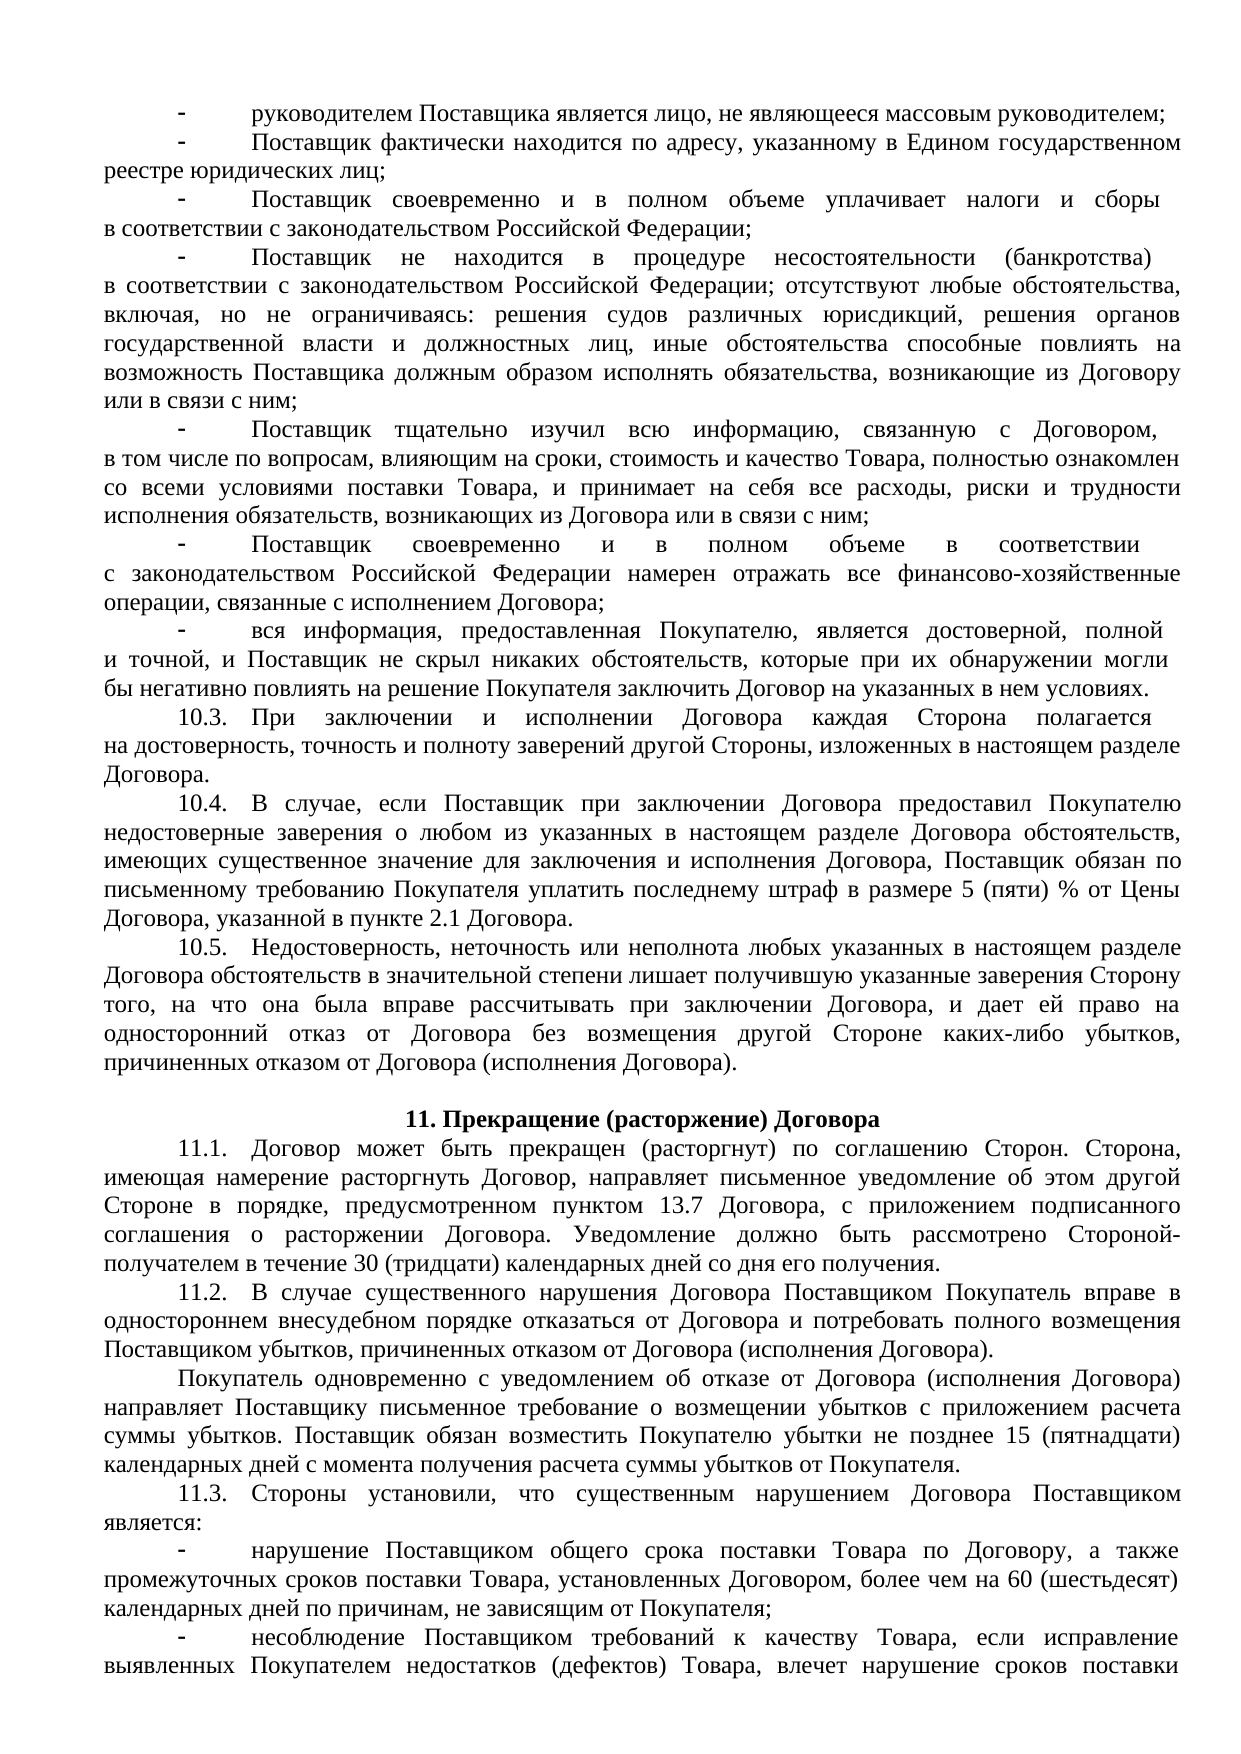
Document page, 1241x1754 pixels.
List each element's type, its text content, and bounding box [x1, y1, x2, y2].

list нарушение Поставщиком общего срока поставки Товара по Договору, а также промежуточных сроков поставки Товара, установленных Договором, более чем на 60 (шестьдесят) календарных дней по причинам, не зависящим от Покупателя; [103, 1535, 1179, 1622]
list Покупатель одновременно с уведомлением об отказе от Договора (исполнения Договора) направляет Поставщику письменное требование о возмещении убытков с приложением расчета суммы убытков. Поставщик обязан возместить Покупателю убытки не позднее 15 (пятнадцати) календарных дней с момента получения расчета суммы убытков от Покупателя. [103, 1363, 1182, 1478]
list Поставщик не находится в процедуре несостоятельности (банкротства) в соответствии с законодательством Российской Федерации; отсутствуют любые обстоятельства, включая, но не ограничиваясь: решения судов различных юрисдикций, решения органов государственной власти и должностных лиц, иные обстоятельства способные повлиять на возможность Поставщика должным образом исполнять обязательства, возникающие из Договору или в связи с ним; [103, 242, 1182, 414]
list Поставщик фактически находится по адресу, указанному в Едином государственном реестре юридических лиц; [103, 127, 1182, 184]
list Прекращение (расторжение) Договора [103, 1104, 1182, 1133]
list При заключении и исполнении Договора каждая Сторона полагается на достоверность, точность и полноту заверений другой Стороны, изложенных в настоящем разделе Договора. [103, 702, 1182, 788]
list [103, 1622, 1179, 1679]
list В случае существенного нарушения Договора Поставщиком Покупатель вправе в одностороннем внесудебном порядке отказаться от Договора и потребовать полного возмещения Поставщиком убытков, причиненных отказом от Договора (исполнения Договора). [103, 1277, 1182, 1363]
list Стороны установили, что существенным нарушением Договора Поставщиком является: [103, 1478, 1182, 1535]
list Договор может быть прекращен (расторгнут) по соглашению Сторон. Сторона, имеющая намерение расторгнуть Договор, направляет письменное уведомление об этом другой Стороне в порядке, предусмотренном пунктом 13.7 Договора, с приложением подписанного соглашения о расторжении Договора. Уведомление должно быть рассмотрено Стороной-получателем в течение 30 (тридцати) календарных дней со дня его получения. [103, 1133, 1182, 1277]
list Недостоверность, неточность или неполнота любых указанных в настоящем разделе Договора обстоятельств в значительной степени лишает получившую указанные заверения Сторону того, на что она была вправе рассчитывать при заключении Договора, и дает ей право на односторонний отказ от Договора без возмещения другой Стороне каких-либо убытков, причиненных отказом от Договора (исполнения Договора). [103, 932, 1182, 1075]
list Поставщик тщательно изучил всю информацию, связанную с Договором, в том числе по вопросам, влияющим на сроки, стоимость и качество Товара, полностью ознакомлен со всеми условиями поставки Товара, и принимает на себя все расходы, риски и трудности исполнения обязательств, возникающих из Договора или в связи с ним; [103, 414, 1182, 529]
list Поставщик своевременно и в полном объеме в соответствии с законодательством Российской Федерации намерен отражать все финансово-хозяйственные операции, связанные с исполнением Договора; [103, 529, 1182, 615]
list Поставщик своевременно и в полном объеме уплачивает налоги и сборы в соответствии с законодательством Российской Федерации; [103, 184, 1182, 242]
list вся информация, предоставленная Покупателю, является достоверной, полной и точной, и Поставщик не скрыл никаких обстоятельств, которые при их обнаружении могли бы негативно повлиять на решение Покупателя заключить Договор на указанных в нем условиях. [103, 615, 1182, 702]
list В случае, если Поставщик при заключении Договора предоставил Покупателю недостоверные заверения о любом из указанных в настоящем разделе Договора обстоятельств, имеющих существенное значение для заключения и исполнения Договора, Поставщик обязан по письменному требованию Покупателя уплатить последнему штраф в размере 5 (пяти) % от Цены Договора, указанной в пункте 2.1 Договора. [103, 788, 1182, 932]
list руководителем Поставщика является лицо, не являющееся массовым руководителем; [103, 98, 1182, 127]
